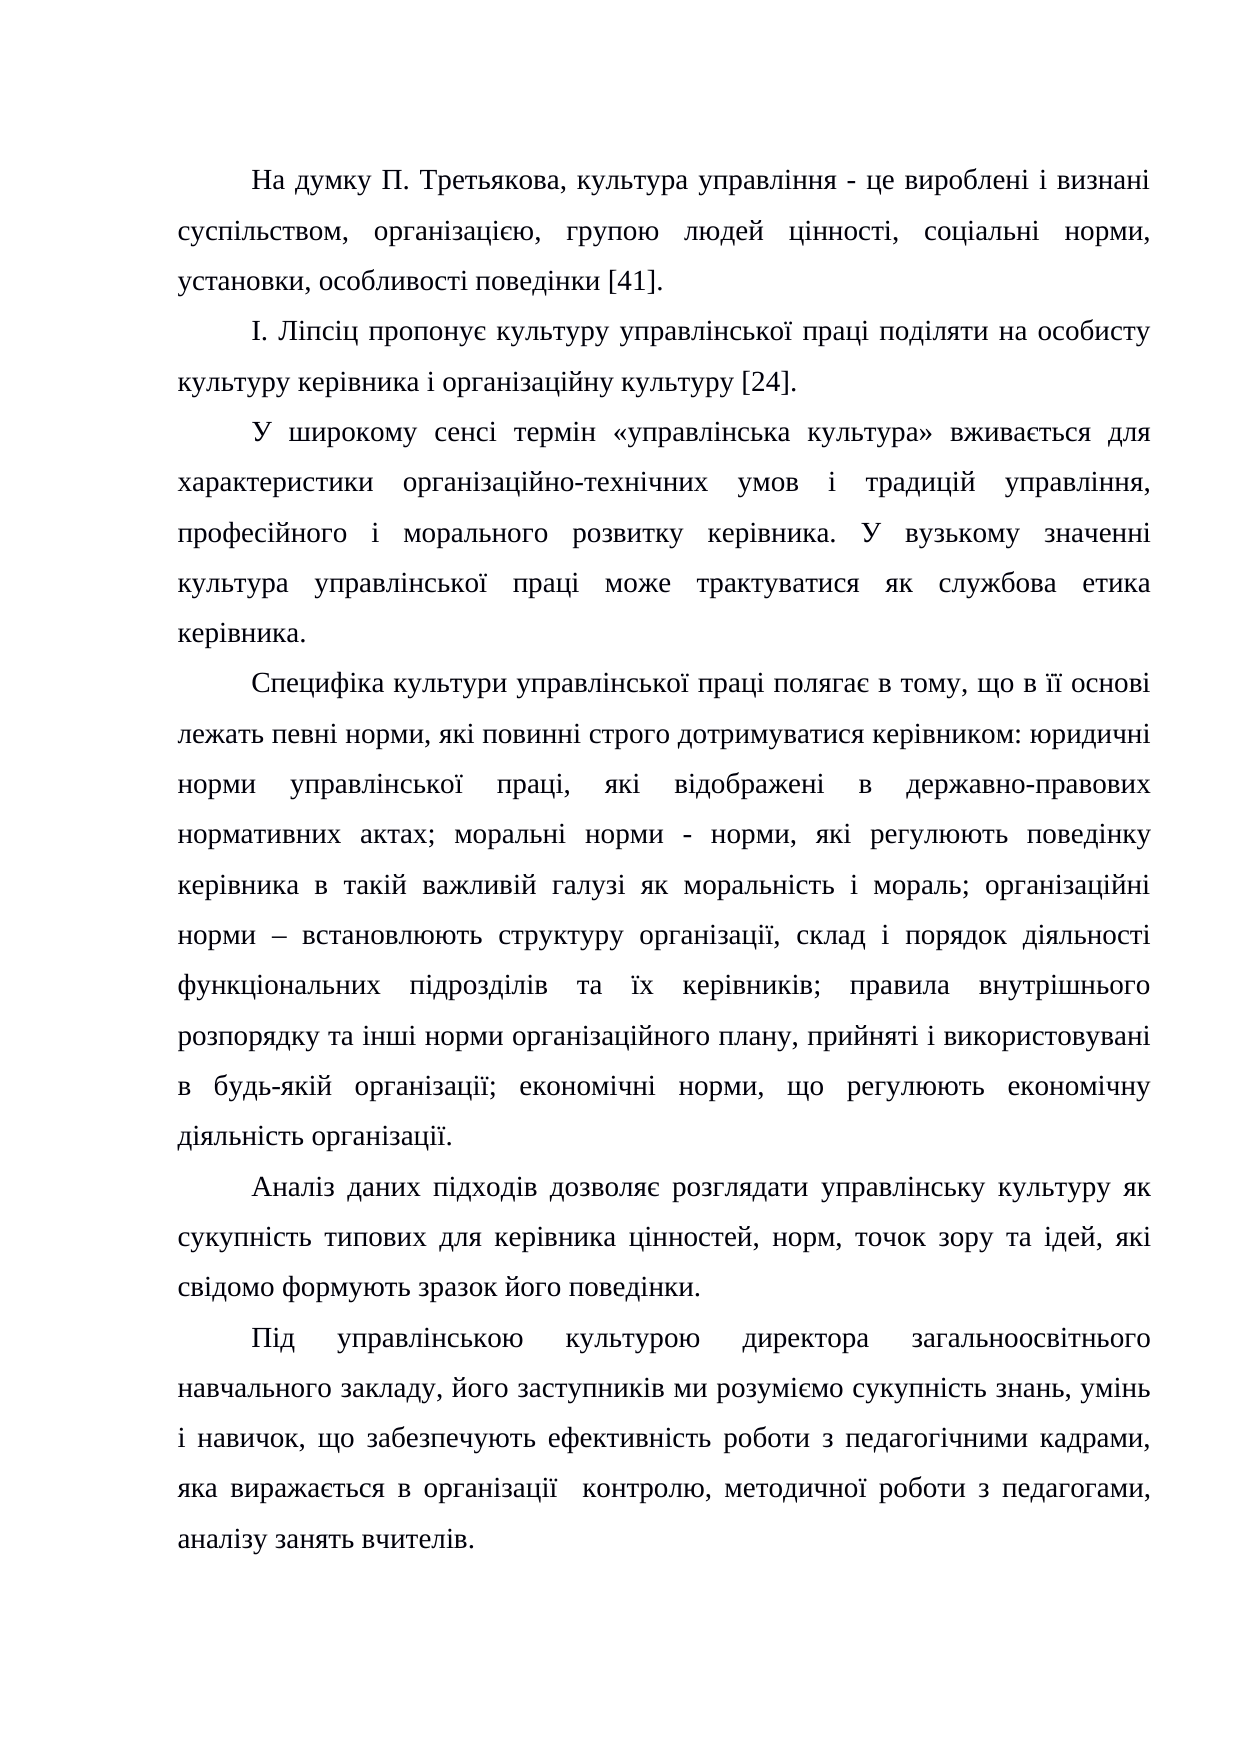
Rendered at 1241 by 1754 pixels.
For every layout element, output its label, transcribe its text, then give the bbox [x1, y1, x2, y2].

text Специфіка культури управлінської праці полягає в тому, що в її основі лежать певні норми, які повинні строго дотримуватися керівником: юридичні норми управлінської праці, які відображені в державно-правових нормативних актах; моральні норми - норми, які регулюють поведінку керівника в такій важливій галузі як моральність і мораль; організаційні норми – встановлюють структуру організації, склад і порядок діяльності функціональних підрозділів та їх керівників; правила внутрішнього розпорядку та інші норми організаційного плану, прийняті і використовувані в будь-якій організації; економічні норми, що регулюють економічну діяльність організації. [177, 666, 1152, 1152]
text Під управлінською культурою директора загальноосвітнього навчального закладу, його заступників ми розуміємо сукупність знань, умінь і навичок, що забезпечують ефективність роботи з педагогічними кадрами, яка виражається в організації контролю, методичної роботи з педагогами, аналізу занять вчителів. [177, 1320, 1152, 1554]
text У широкому сенсі термін «управлінська культура» вживається для характеристики організаційно-технічних умов і традицій управління, професійного і морального розвитку керівника. У вузькому значенні культура управлінської праці може трактуватися як службова етика керівника. [177, 414, 1152, 649]
text І. Ліпсіц пропонує культуру управлінської праці поділяти на особисту культуру керівника і організаційну культуру [24]. [177, 313, 1152, 397]
text Аналіз даних підходів дозволяє розглядати управлінську культуру як сукупність типових для керівника цінностей, норм, точок зору та ідей, які свідомо формують зразок його поведінки. [177, 1169, 1152, 1303]
text На думку П. Третьякова, культура управління - це вироблені і визнані суспільством, організацією, групою людей цінності, соціальні норми, установки, особливості поведінки [41]. [177, 162, 1152, 297]
